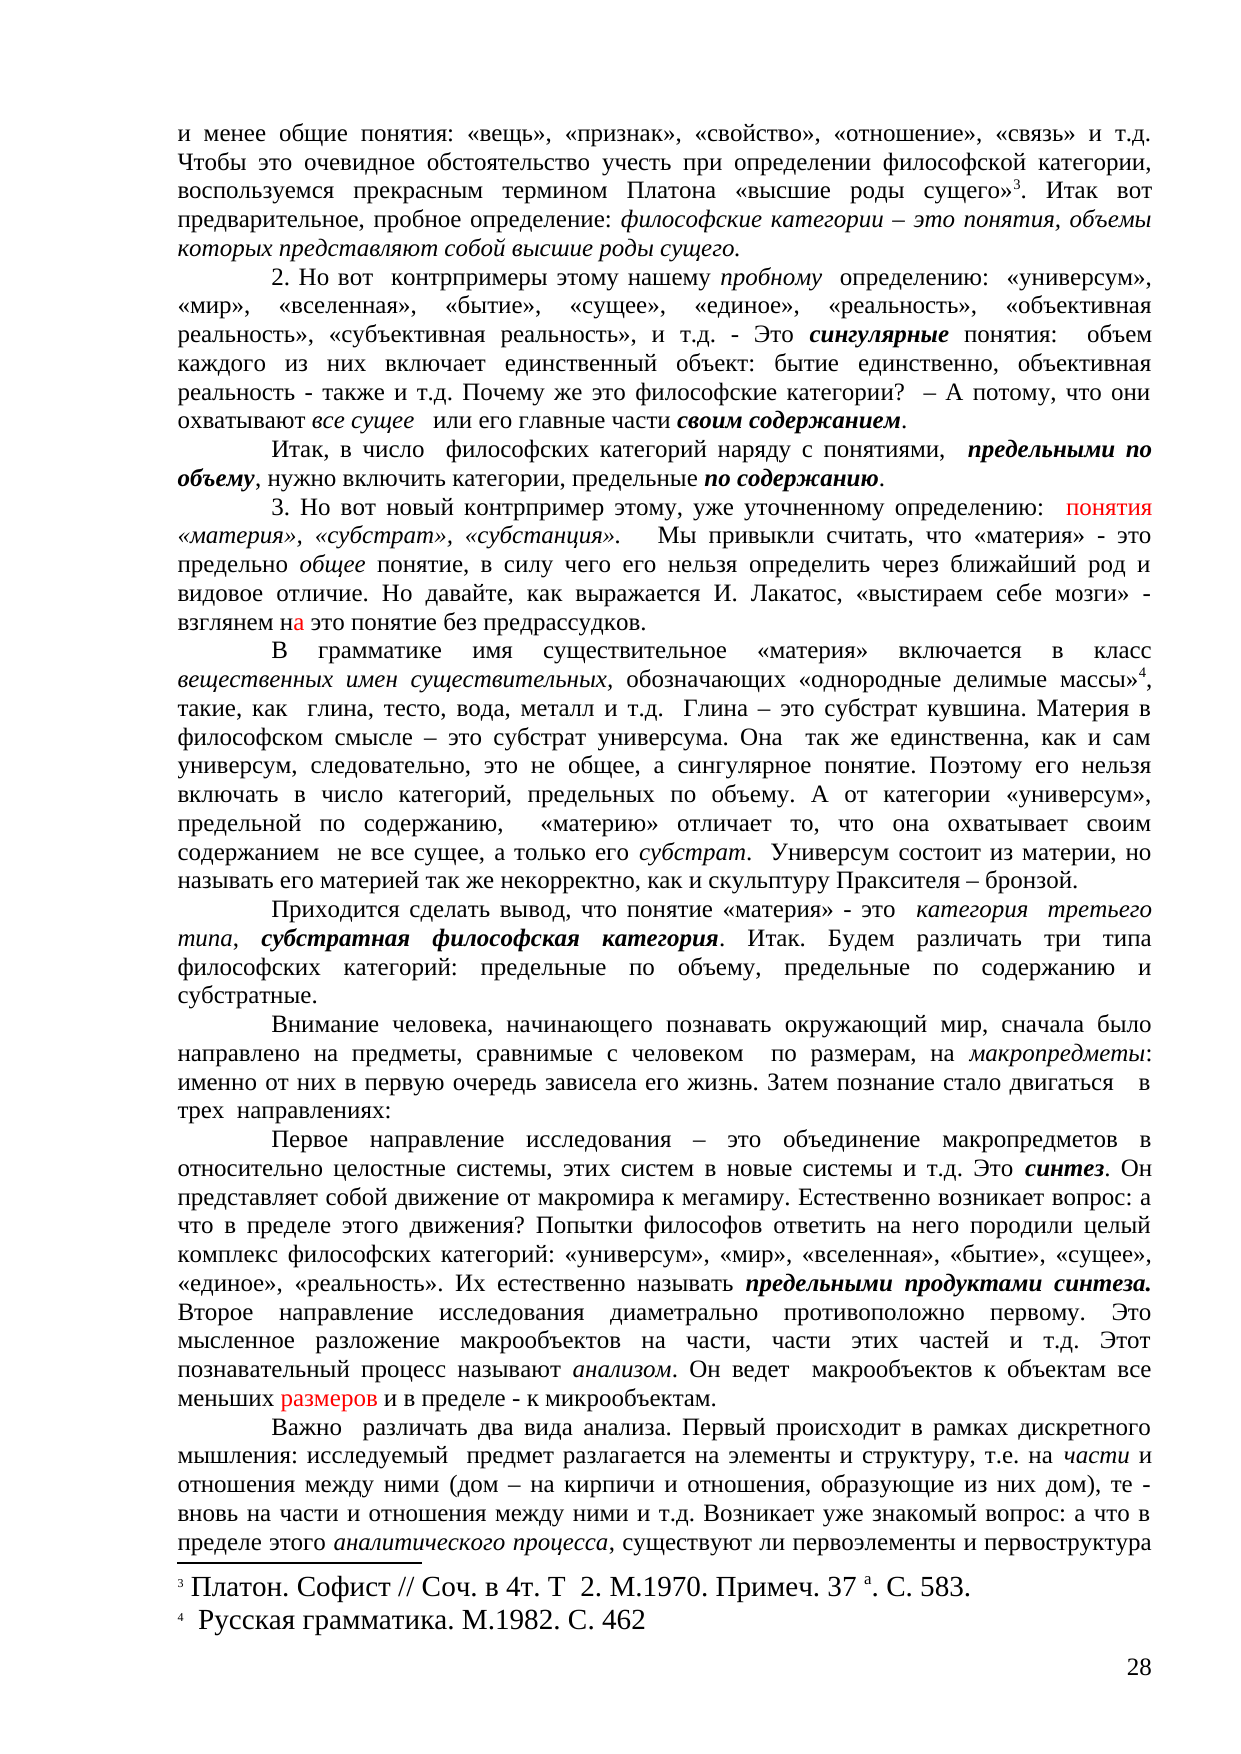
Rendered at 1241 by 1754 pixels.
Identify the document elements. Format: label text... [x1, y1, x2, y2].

text Приходится сделать вывод, что понятие «материя» - это категория третьего типа, субстратная философская категория. Итак. Будем различать три типа философских категорий: предельные по объему, предельные по содержанию и субстратные. [177, 894, 1152, 1009]
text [177, 118, 1152, 262]
text 2. Но вот контрпримеры этому нашему пробному определению: «универсум», «мир», «вселенная», «бытие», «сущее», «единое», «реальность», «объективная реальность», «субъективная реальность», и т.д. - Это сингулярные понятия: объем каждого из них включает единственный объект: бытие единственно, объективная реальность - также и т.д. Почему же это философские категории? – А потому, что они охватывают все сущее или его главные части своим содержанием. [177, 262, 1152, 434]
text Внимание человека, начинающего познавать окружающий мир, сначала было направлено на предметы, сравнимые с человеком по размерам, на макропредметы: именно от них в первую очередь зависела его жизнь. Затем познание стало двигаться в трех направлениях: [177, 1009, 1152, 1124]
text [177, 1412, 1152, 1556]
text Первое направление исследования – это объединение макропредметов в относительно целостные системы, этих систем в новые системы и т.д. Это синтез. Он представляет собой движение от макромира к мегамиру. Естественно возникает вопрос: а что в пределе этого движения? Попытки философов ответить на него породили целый комплекс философских категорий: «универсум», «мир», «вселенная», «бытие», «сущее», «единое», «реальность». Их естественно называть предельными продуктами синтеза. Второе направление исследования диаметрально противоположно первому. Это мысленное разложение макрообъектов на части, части этих частей и т.д. Этот познавательный процесс называют анализом. Он ведет макрообъектов к объектам все меньших размеров и в пределе - к микрообъектам. [177, 1124, 1152, 1412]
text 3. Но вот новый контрпример этому, уже уточненному определению: понятия «материя», «субстрат», «субстанция». Мы привыкли считать, что «материя» - это предельно общее понятие, в силу чего его нельзя определить через ближайший род и видовое отличие. Но давайте, как выражается И. Лакатос, «выстираем себе мозги» - взглянем на это понятие без предрассудков. [177, 492, 1152, 636]
text В грамматике имя существительное «материя» включается в класс вещественных имен существительных, обозначающих «однородные делимые массы», такие, как глина, тесто, вода, металл и т.д. Глина – это субстрат кувшина. Материя в философском смысле – это субстрат универсума. Она так же единственна, как и сам универсум, следовательно, это не общее, а сингулярное понятие. Поэтому его нельзя включать в число категорий, предельных по объему. А от категории «универсум», предельной по содержанию, «материю» отличает то, что она охватывает своим содержанием не все сущее, а только его субстрат. Универсум состоит из материи, но называть его материей так же некорректно, как и скульптуру Праксителя – бронзой. [177, 636, 1152, 894]
text Итак, в число философских категорий наряду с понятиями, предельными по объему, нужно включить категории, предельные по содержанию. [177, 434, 1152, 492]
